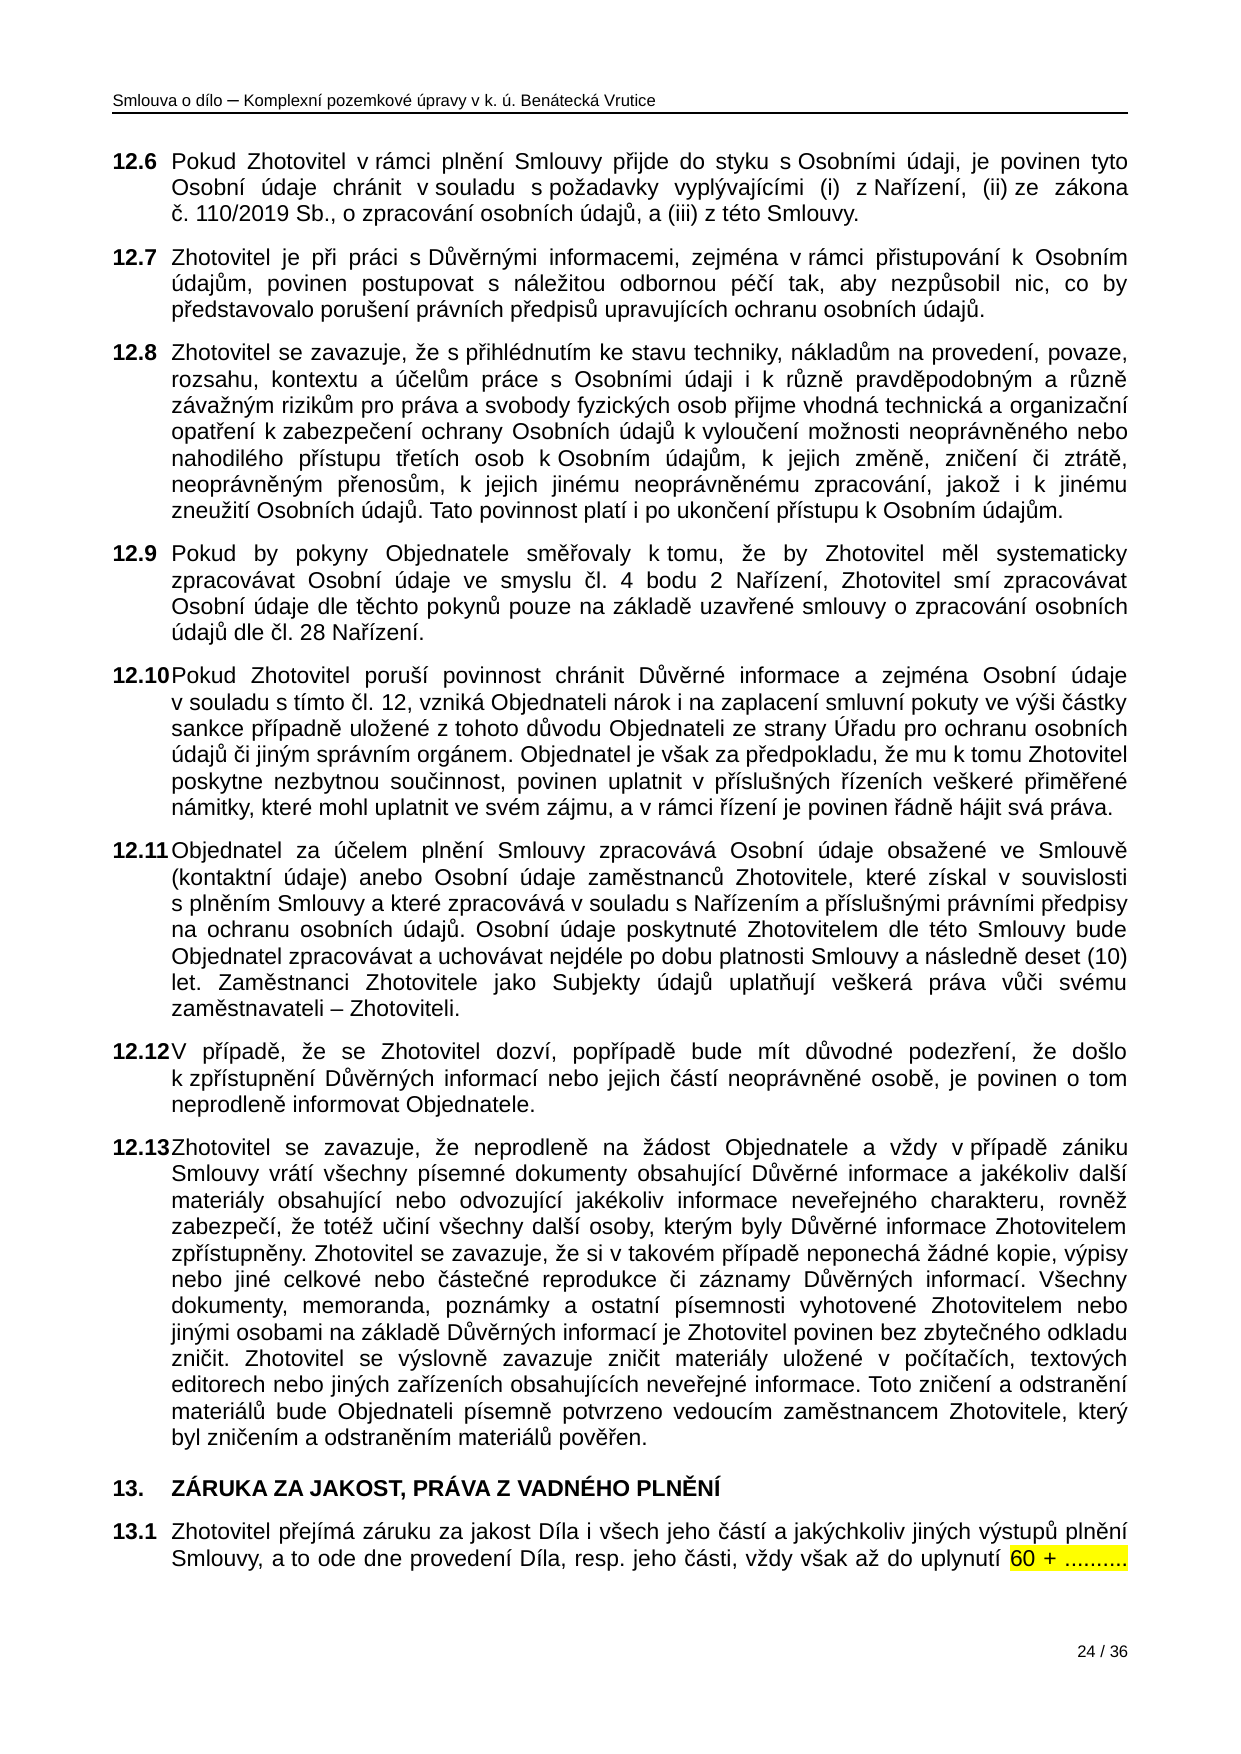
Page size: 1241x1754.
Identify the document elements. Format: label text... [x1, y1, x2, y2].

text Zhotovitel je při práci s Důvěrnými informacemi, zejména v rámci přistupování k Osobním údajům, povinen postupovat s náležitou odbornou péčí tak, aby nezpůsobil nic, co by představovalo porušení právních předpisů upravujících ochranu osobních údajů. [112, 243, 1128, 322]
text Zhotovitel se zavazuje, že neprodleně na žádost Objednatele a vždy v případě zániku Smlouvy vrátí všechny písemné dokumenty obsahující Důvěrné informace a jakékoliv další materiály obsahující nebo odvozující jakékoliv informace neveřejného charakteru, rovněž zabezpečí, že totéž učiní všechny další osoby, kterým byly Důvěrné informace Zhotovitelem zpřístupněny. Zhotovitel se zavazuje, že si v takovém případě neponechá žádné kopie, výpisy nebo jiné celkové nebo částečné reprodukce či záznamy Důvěrných informací. Všechny dokumenty, memoranda, poznámky a ostatní písemnosti vyhotovené Zhotovitelem nebo jinými osobami na základě Důvěrných informací je Zhotovitel povinen bez zbytečného odkladu zničit. Zhotovitel se výslovně zavazuje zničit materiály uložené v počítačích, textových editorech nebo jiných zařízeních obsahujících neveřejné informace. Toto zničení a odstranění materiálů bude Objednateli písemně potvrzeno vedoucím zaměstnancem Zhotovitele, který byl zničením a odstraněním materiálů pověřen. [112, 1134, 1128, 1450]
text Pokud Zhotovitel v rámci plnění Smlouvy přijde do styku s Osobními údaji, je povinen tyto Osobní údaje chránit v souladu s požadavky vyplývajícími (i) z Nařízení, (ii) ze zákona č. 110/2019 Sb., o zpracování osobních údajů, a (iii) z této Smlouvy. [112, 148, 1128, 227]
text Záruka za jakost, práva z vadného plnění [112, 1475, 1128, 1502]
text Pokud by pokyny Objednatele směřovaly k tomu, že by Zhotovitel měl systematicky zpracovávat Osobní údaje ve smyslu čl. 4 bodu 2 Nařízení, Zhotovitel smí zpracovávat Osobní údaje dle těchto pokynů pouze na základě uzavřené smlouvy o zpracování osobních údajů dle čl. 28 Nařízení. [112, 540, 1128, 646]
text Pokud Zhotovitel poruší povinnost chránit Důvěrné informace a zejména Osobní údaje v souladu s tímto čl. 12, vzniká Objednateli nárok i na zaplacení smluvní pokuty ve výši částky sankce případně uložené z tohoto důvodu Objednateli ze strany Úřadu pro ochranu osobních údajů či jiným správním orgánem. Objednatel je však za předpokladu, že mu k tomu Zhotovitel poskytne nezbytnou součinnost, povinen uplatnit v příslušných řízeních veškeré přiměřené námitky, které mohl uplatnit ve svém zájmu, a v rámci řízení je povinen řádně hájit svá práva. [112, 662, 1128, 821]
text Zhotovitel se zavazuje, že s přihlédnutím ke stavu techniky, nákladům na provedení, povaze, rozsahu, kontextu a účelům práce s Osobními údaji i k různě pravděpodobným a různě závažným rizikům pro práva a svobody fyzických osob přijme vhodná technická a organizační opatření k zabezpečení ochrany Osobních údajů k vyloučení možnosti neoprávněného nebo nahodilého přístupu třetích osob k Osobním údajům, k jejich změně, zničení či ztrátě, neoprávněným přenosům, k jejich jinému neoprávněnému zpracování, jakož i k jinému zneužití Osobních údajů. Tato povinnost platí i po ukončení přístupu k Osobním údajům. [112, 339, 1128, 524]
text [112, 1518, 1128, 1571]
text V případě, že se Zhotovitel dozví, popřípadě bude mít důvodné podezření, že došlo k zpřístupnění Důvěrných informací nebo jejich částí neoprávněné osobě, je povinen o tom neprodleně informovat Objednatele. [112, 1038, 1128, 1117]
text Objednatel za účelem plnění Smlouvy zpracovává Osobní údaje obsažené ve Smlouvě (kontaktní údaje) anebo Osobní údaje zaměstnanců Zhotovitele, které získal v souvislosti s plněním Smlouvy a které zpracovává v souladu s Nařízením a příslušnými právními předpisy na ochranu osobních údajů. Osobní údaje poskytnuté Zhotovitelem dle této Smlouvy bude Objednatel zpracovávat a uchovávat nejdéle po dobu platnosti Smlouvy a následně deset (10) let. Zaměstnanci Zhotovitele jako Subjekty údajů uplatňují veškerá práva vůči svému zaměstnavateli – Zhotoviteli. [112, 837, 1128, 1022]
